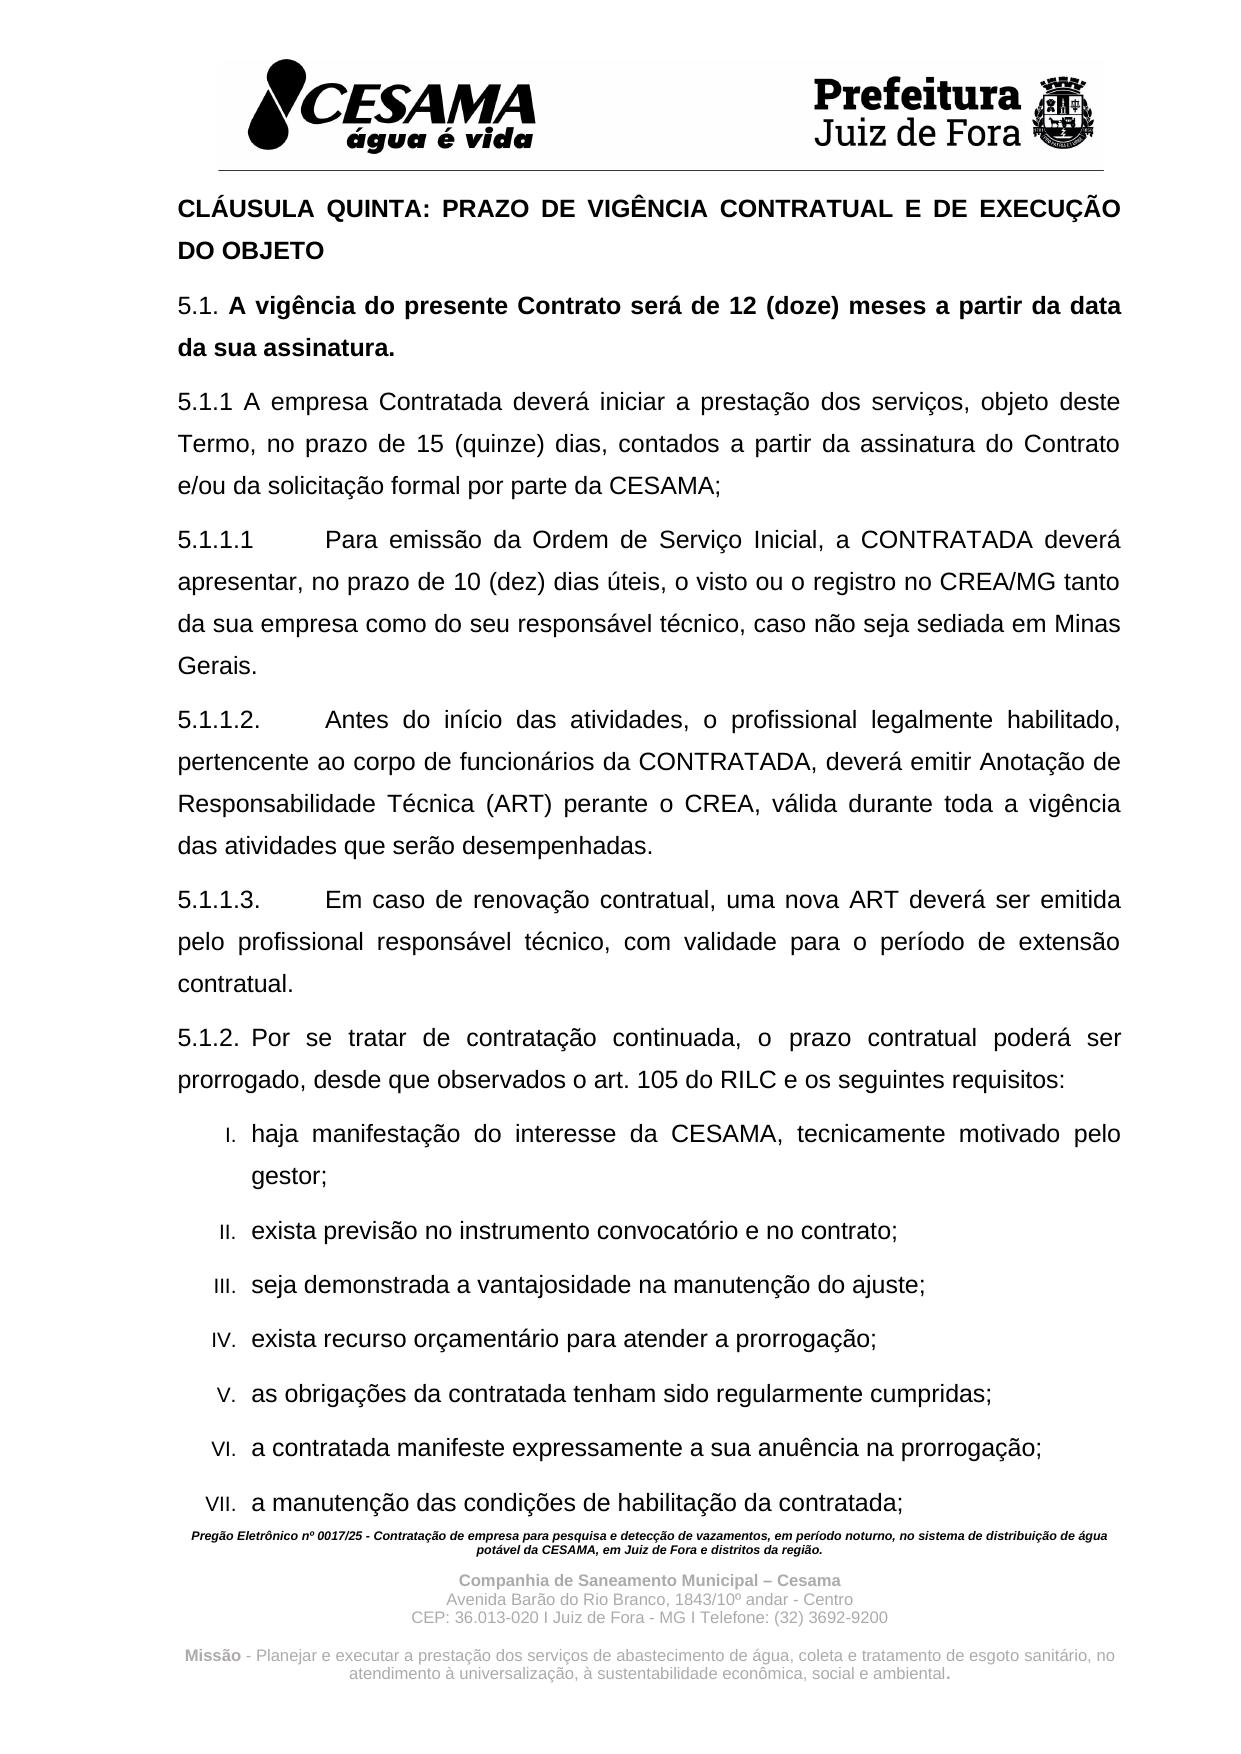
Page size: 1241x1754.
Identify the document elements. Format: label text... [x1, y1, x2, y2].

text 5.1.1.3. Em caso de renovação contratual, uma nova ART deverá ser emitida pelo profissional responsável técnico, com validade para o período de extensão contratual. [177, 886, 1122, 998]
list exista previsão no instrumento convocatório e no contrato; [236, 1217, 1122, 1244]
list haja manifestação do interesse da CESAMA, tecnicamente motivado pelo gestor; [236, 1120, 1122, 1190]
text CLÁUSULA QUINTA: PRAZO DE VIGÊNCIA CONTRATUAL E DE EXECUÇÃO DO OBJETO [177, 195, 1122, 265]
list a manutenção das condições de habilitação da contratada; [236, 1488, 1122, 1516]
picture [218, 59, 1104, 171]
text 5.1.1 A empresa Contratada deverá iniciar a prestação dos serviços, objeto deste Termo, no prazo de 15 (quinze) dias, contados a partir da assinatura do Contrato e/ou da solicitação formal por parte da CESAMA; [177, 388, 1122, 499]
list as obrigações da contratada tenham sido regularmente cumpridas; [236, 1380, 1122, 1408]
text 5.1.1.2. Antes do início das atividades, o profissional legalmente habilitado, pertencente ao corpo de funcionários da CONTRATADA, deverá emitir Anotação de Responsabilidade Técnica (ART) perante o CREA, válida durante toda a vigência das atividades que serão desempenhadas. [177, 706, 1122, 859]
list seja demonstrada a vantajosidade na manutenção do ajuste; [236, 1271, 1122, 1299]
text 5.1. A vigência do presente Contrato será de 12 (doze) meses a partir da data da sua assinatura. [177, 292, 1122, 361]
text 5.1.1.1 Para emissão da Ordem de Serviço Inicial, a CONTRATADA deverá apresentar, no prazo de 10 (dez) dias úteis, o visto ou o registro no CREA/MG tanto da sua empresa como do seu responsável técnico, caso não seja sediada em Minas Gerais. [177, 526, 1122, 679]
list a contratada manifeste expressamente a sua anuência na prorrogação; [236, 1434, 1122, 1462]
list exista recurso orçamentário para atender a prorrogação; [236, 1325, 1122, 1353]
text 5.1.2. Por se tratar de contratação continuada, o prazo contratual poderá ser prorrogado, desde que observados o art. 105 do RILC e os seguintes requisitos: [177, 1024, 1122, 1094]
